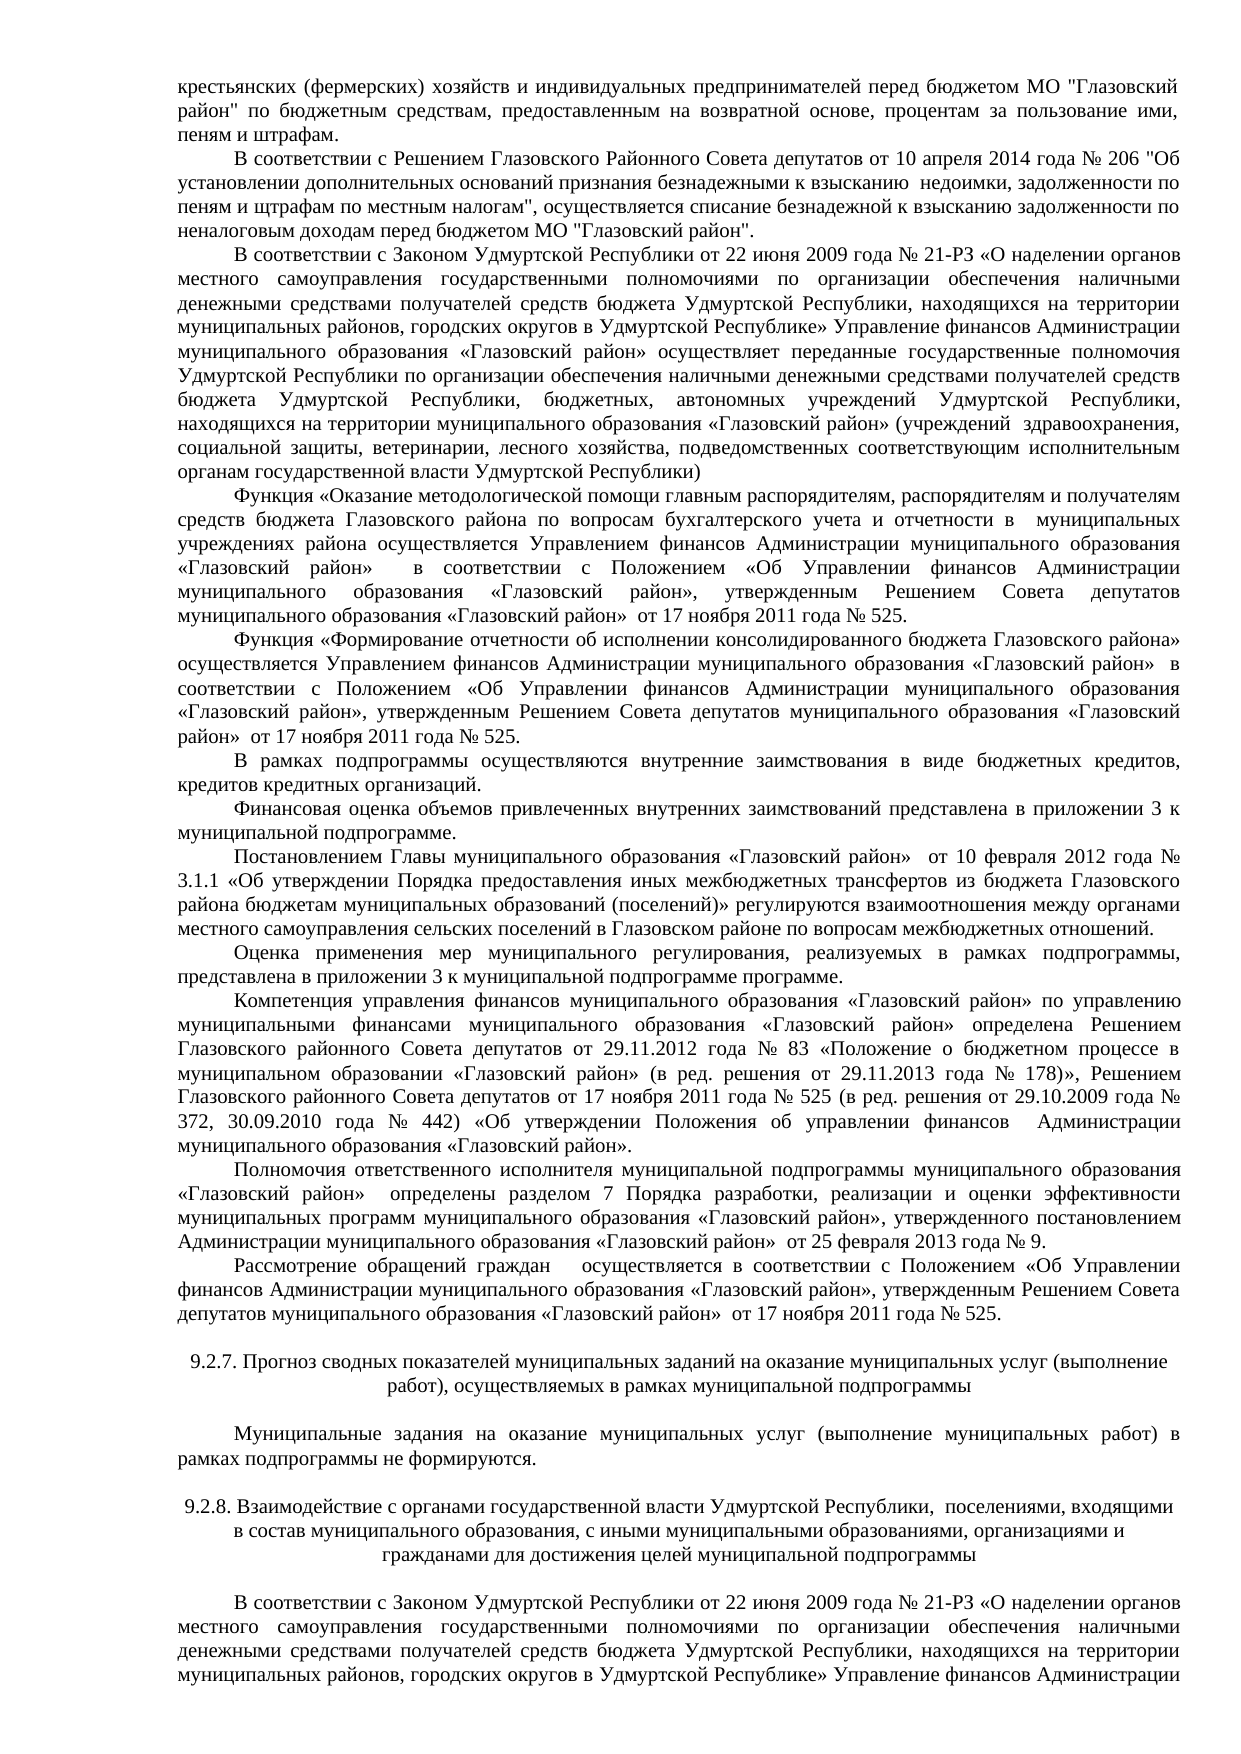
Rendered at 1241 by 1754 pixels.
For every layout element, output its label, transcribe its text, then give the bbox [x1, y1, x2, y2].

text В соответствии с Законом Удмуртской Республики от 22 июня 2009 года № 21-РЗ «О наделении органов местного самоуправления государственными полномочиями по организации обеспечения наличными денежными средствами получателей средств бюджета Удмуртской Республики, находящихся на территории муниципальных районов, городских округов в Удмуртской Республике» Управление финансов Администрации муниципального образования «Глазовский район» осуществляет переданные государственные полномочия Удмуртской Республики по организации обеспечения наличными денежными средствами получателей средств бюджета Удмуртской Республики, бюджетных, автономных учреждений Удмуртской Республики, находящихся на территории муниципального образования «Глазовский район» (учреждений здравоохранения, социальной защиты, ветеринарии, лесного хозяйства, подведомственных соответствующим исполнительным органам государственной власти Удмуртской Республики) [177, 242, 1181, 483]
text Финансовая оценка объемов привлеченных внутренних заимствований представлена в приложении 3 к муниципальной подпрограмме. [177, 796, 1181, 844]
text Компетенция управления финансов муниципального образования «Глазовский район» по управлению муниципальными финансами муниципального образования «Глазовский район» определена Решением Глазовского районного Совета депутатов от 29.11.2012 года № 83 «Положение о бюджетном процессе в муниципальном образовании «Глазовский район» (в ред. решения от 29.11.2013 года № 178)», Решением Глазовского районного Совета депутатов от 17 ноября 2011 года № 525 (в ред. решения от 29.10.2009 года № 372, 30.09.2010 года № 442) «Об утверждении Положения об управлении финансов Администрации муниципального образования «Глазовский район». [177, 988, 1181, 1157]
text Функция «Формирование отчетности об исполнении консолидированного бюджета Глазовского района» осуществляется Управлением финансов Администрации муниципального образования «Глазовский район» в соответствии с Положением «Об Управлении финансов Администрации муниципального образования «Глазовский район», утвержденным Решением Совета депутатов муниципального образования «Глазовский район» от 17 ноября 2011 года № 525. [177, 627, 1181, 748]
text В соответствии с Решением Глазовского Районного Совета депутатов от 10 апреля 2014 года № 206 "Об установлении дополнительных оснований признания безнадежными к взысканию недоимки, задолженности по пеням и щтрафам по местным налогам", осуществляется списание безнадежной к взысканию задолженности по неналоговым доходам перед бюджетом МО "Глазовский район". [177, 146, 1181, 242]
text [177, 74, 1179, 146]
text 9.2.8. Взаимодействие с органами государственной власти Удмуртской Республики, поселениями, входящими в состав муниципального образования, с иными муниципальными образованиями, организациями и гражданами для достижения целей муниципальной подпрограммы [177, 1493, 1181, 1566]
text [177, 1590, 1181, 1686]
text Муниципальные задания на оказание муниципальных услуг (выполнение муниципальных работ) в рамках подпрограммы не формируются. [177, 1421, 1181, 1469]
text 9.2.7. Прогноз сводных показателей муниципальных заданий на оказание муниципальных услуг (выполнение работ), осуществляемых в рамках муниципальной подпрограммы [177, 1349, 1181, 1397]
text Функция «Оказание методологической помощи главным распорядителям, распорядителям и получателям средств бюджета Глазовского района по вопросам бухгалтерского учета и отчетности в муниципальных учреждениях района осуществляется Управлением финансов Администрации муниципального образования «Глазовский район» в соответствии с Положением «Об Управлении финансов Администрации муниципального образования «Глазовский район», утвержденным Решением Совета депутатов муниципального образования «Глазовский район» от 17 ноября 2011 года № 525. [177, 483, 1181, 627]
text Полномочия ответственного исполнителя муниципальной подпрограммы муниципального образования «Глазовский район» определены разделом 7 Порядка разработки, реализации и оценки эффективности муниципальных программ муниципального образования «Глазовский район», утвержденного постановлением Администрации муниципального образования «Глазовский район» от 25 февраля 2013 года № 9. [177, 1157, 1181, 1253]
text Оценка применения мер муниципального регулирования, реализуемых в рамках подпрограммы, представлена в приложении 3 к муниципальной подпрограмме программе. [177, 940, 1181, 988]
text В рамках подпрограммы осуществляются внутренние заимствования в виде бюджетных кредитов, кредитов кредитных организаций. [177, 748, 1181, 796]
text Рассмотрение обращений граждан осуществляется в соответствии с Положением «Об Управлении финансов Администрации муниципального образования «Глазовский район», утвержденным Решением Совета депутатов муниципального образования «Глазовский район» от 17 ноября 2011 года № 525. [177, 1253, 1181, 1325]
text Постановлением Главы муниципального образования «Глазовский район» от 10 февраля 2012 года № 3.1.1 «Об утверждении Порядка предоставления иных межбюджетных трансфертов из бюджета Глазовского района бюджетам муниципальных образований (поселений)» регулируются взаимоотношения между органами местного самоуправления сельских поселений в Глазовском районе по вопросам межбюджетных отношений. [177, 844, 1181, 940]
